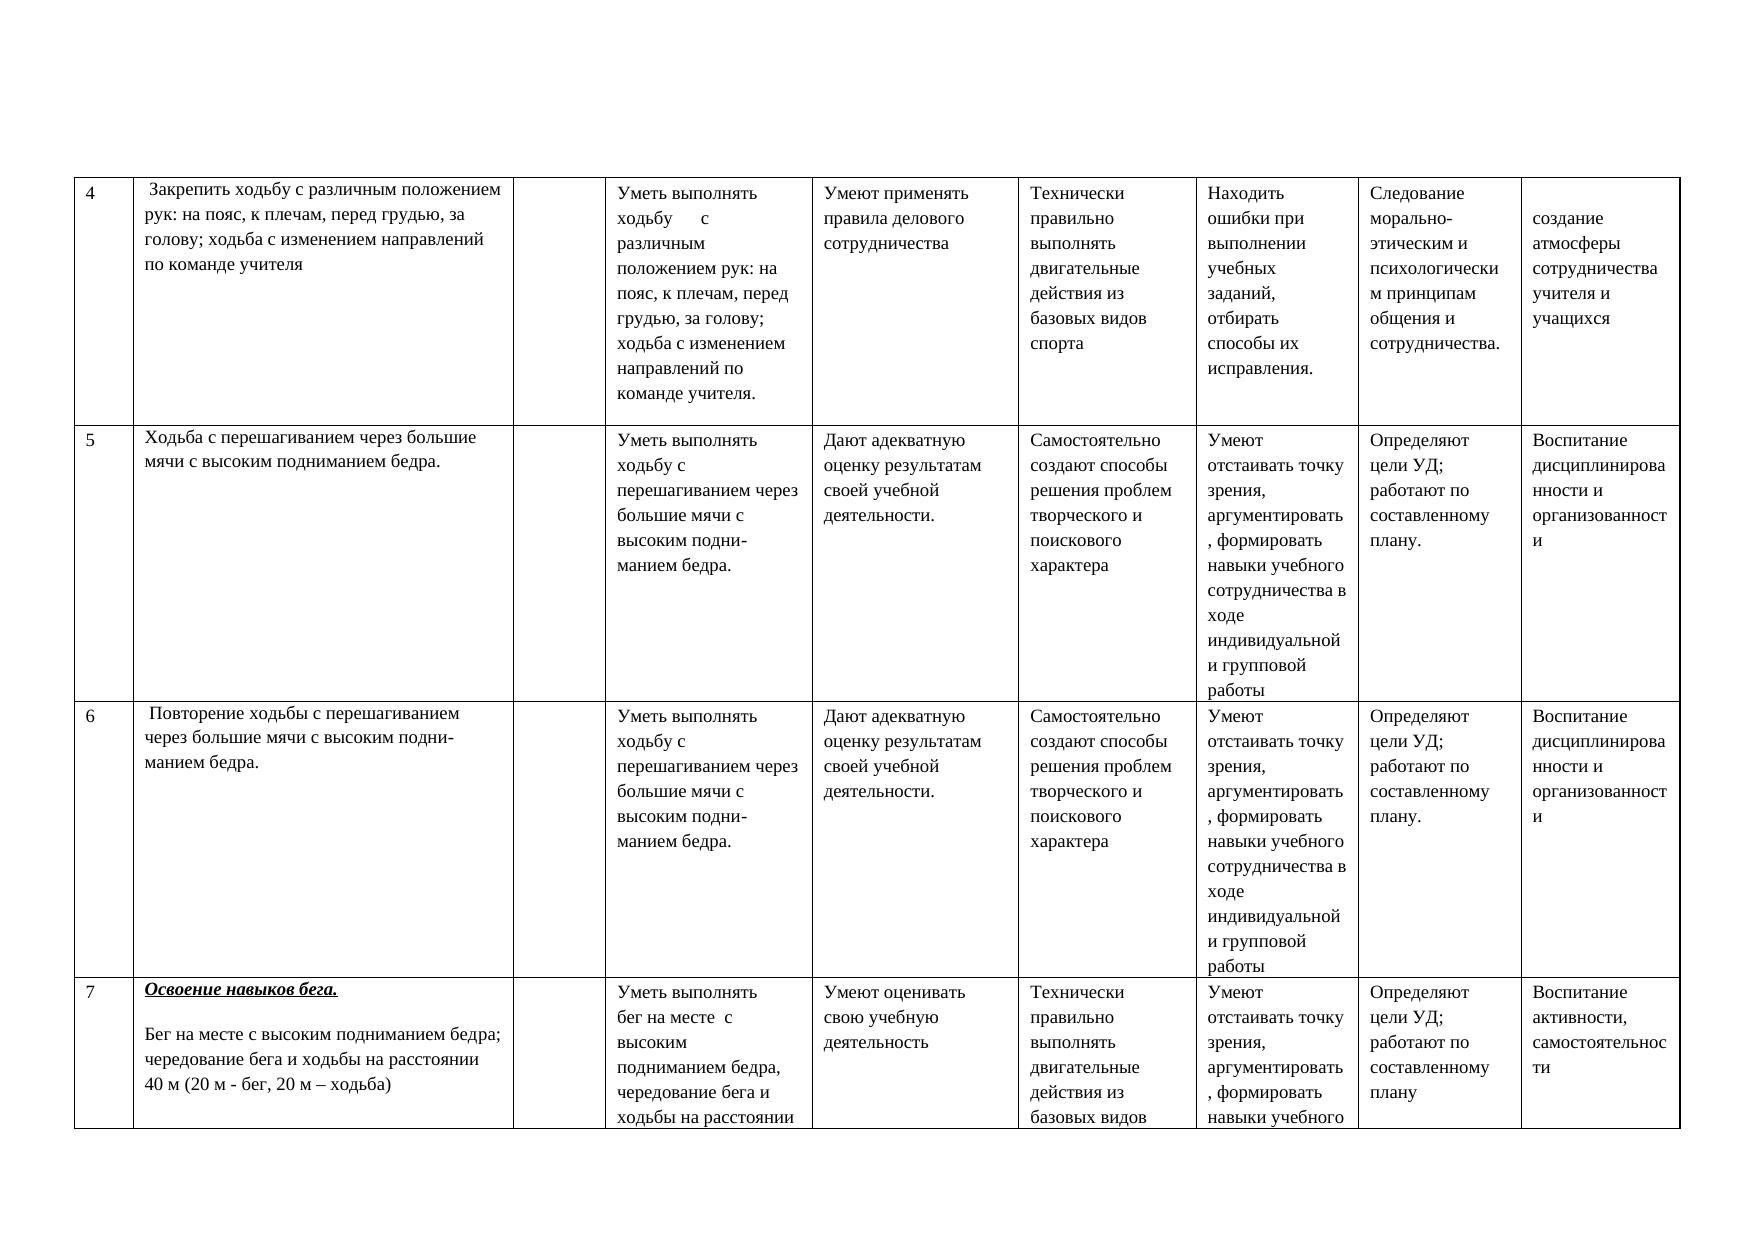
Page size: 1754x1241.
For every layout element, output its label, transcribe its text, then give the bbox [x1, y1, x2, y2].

table_cell Самостоятельно создают способы решения проблем творческого и поискового характера [1019, 426, 1196, 701]
table_cell [514, 702, 605, 977]
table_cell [1522, 178, 1679, 424]
table_cell 4 [75, 178, 133, 424]
table_cell 6 [75, 702, 133, 977]
table_cell Дают адекватную оценку результатам своей учебной деятельности. [813, 702, 1018, 977]
table_cell Воспитание дисциплинированности и организованности [1522, 702, 1679, 977]
table_cell Определяют цели УД; работают по составленному плану. [1359, 426, 1521, 701]
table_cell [1522, 978, 1679, 1128]
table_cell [1197, 178, 1358, 424]
table_cell Повторение ходьбы с перешагиванием через большие мячи с высоким подниманием бедра. [134, 702, 513, 977]
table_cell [813, 978, 1018, 1128]
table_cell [1359, 178, 1521, 424]
table_cell Воспитание дисциплинированности и организованности [1522, 426, 1679, 701]
table_cell Дают адекватную оценку результатам своей учебной деятельности. [813, 426, 1018, 701]
table_cell 7 [75, 978, 133, 1128]
table_cell Уметь выполнять ходьбу с перешагиванием через большие мячи с высоким подниманием бедра. [606, 426, 812, 701]
table_cell 5 [75, 426, 133, 701]
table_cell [1197, 978, 1358, 1128]
table_cell [514, 426, 605, 701]
table_cell Закрепить ходьбу с различным положением рук: на пояс, к плечам, перед грудью, за голову; ходьба с изменением направлений по команде учителя [134, 178, 513, 424]
table_cell Определяют цели УД; работают по составленному плану. [1359, 702, 1521, 977]
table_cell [1019, 178, 1196, 424]
table_cell Ходьба с перешагиванием через большие мячи с высоким подниманием бедра. [134, 426, 513, 701]
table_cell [606, 178, 812, 424]
table_cell Умеют отстаивать точку зрения, аргументировать, формировать навыки учебного сотрудничества в ходе индивидуальной и групповой работы [1197, 702, 1358, 977]
table_cell [514, 178, 605, 424]
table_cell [1359, 978, 1521, 1128]
table_cell Самостоятельно создают способы решения проблем творческого и поискового характера [1019, 702, 1196, 977]
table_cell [134, 978, 513, 1128]
table_cell [514, 978, 605, 1128]
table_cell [1019, 978, 1196, 1128]
table_cell Умеют отстаивать точку зрения, аргументировать, формировать навыки учебного сотрудничества в ходе индивидуальной и групповой работы [1197, 426, 1358, 701]
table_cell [813, 178, 1018, 424]
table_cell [606, 978, 812, 1128]
table_cell Уметь выполнять ходьбу с перешагиванием через большие мячи с высоким подниманием бедра. [606, 702, 812, 977]
